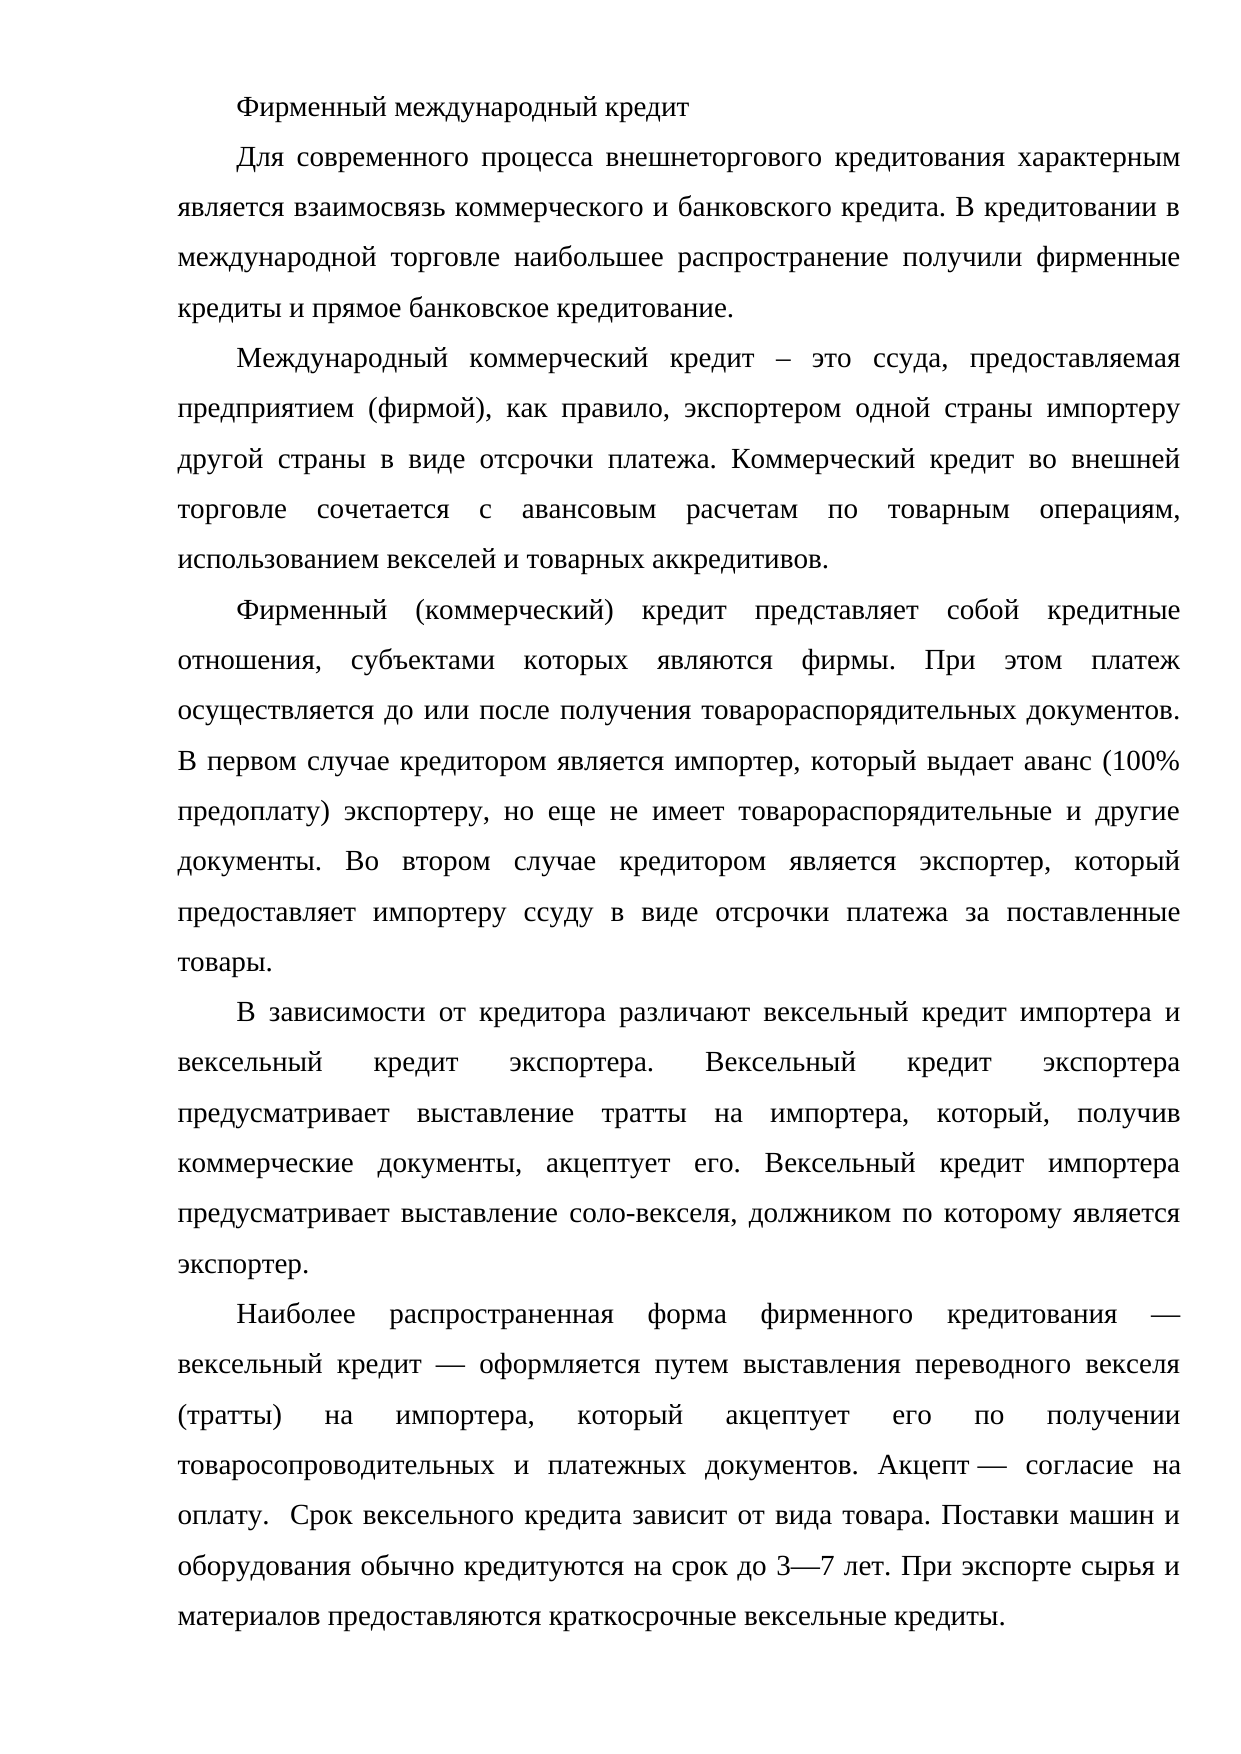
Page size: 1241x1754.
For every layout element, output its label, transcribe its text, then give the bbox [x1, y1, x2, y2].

text Для современного процесса внешнеторгового кредитования характерным является взаимосвязь коммерческого и банковского кредита. В кредитовании в международной торговле наибольшее распространение получили фирменные кредиты и прямое банковское кредитование. [177, 139, 1181, 323]
subtitle Фирменный (коммерческий) кредит представляет собой кредитные отношения, субъектами которых являются фирмы. При этом платеж осуществляется до или после получения товарораспорядительных документов. В первом случае кредитором является импортер, который выдает аванс (100% предоплату) экспортеру, но еще не имеет товарораспорядительные и другие документы. Во втором случае кредитором является экспортер, который предоставляет импортеру ссуду в виде отсрочки платежа за поставленные товары. [177, 592, 1181, 977]
text Наиболее распространенная форма фирменного кредитования — вексельный кредит — оформляется путем выставления переводного векселя (тратты) на импортера, который акцептует его по получении товаросопроводительных и платежных документов. Акцепт — согласие на оплату. Срок вексельного кредита зависит от вида товара. Поставки машин и оборудования обычно кредитуются на срок до 3—7 лет. При экспорте сырья и материалов предоставляются краткосрочные вексельные кредиты. [177, 1296, 1181, 1632]
subtitle В зависимости от кредитора различают вексельный кредит импортера и вексельный кредит экспортера. Вексельный кредит экспортера предусматривает выставление тратты на импортера, который, получив коммерческие документы, акцептует его. Вексельный кредит импортера предусматривает выставление соло-векселя, должником по которому является экспортер. [177, 994, 1181, 1279]
text Международный коммерческий кредит – это ссуда, предоставляемая предприятием (фирмой), как правило, экспортером одной страны импортеру другой страны в виде отсрочки платежа. Коммерческий кредит во внешней торговле сочетается с авансовым расчетам по товарным операциям, использованием векселей и товарных аккредитивов. [177, 340, 1181, 575]
text Фирменный международный кредит [177, 89, 1181, 122]
